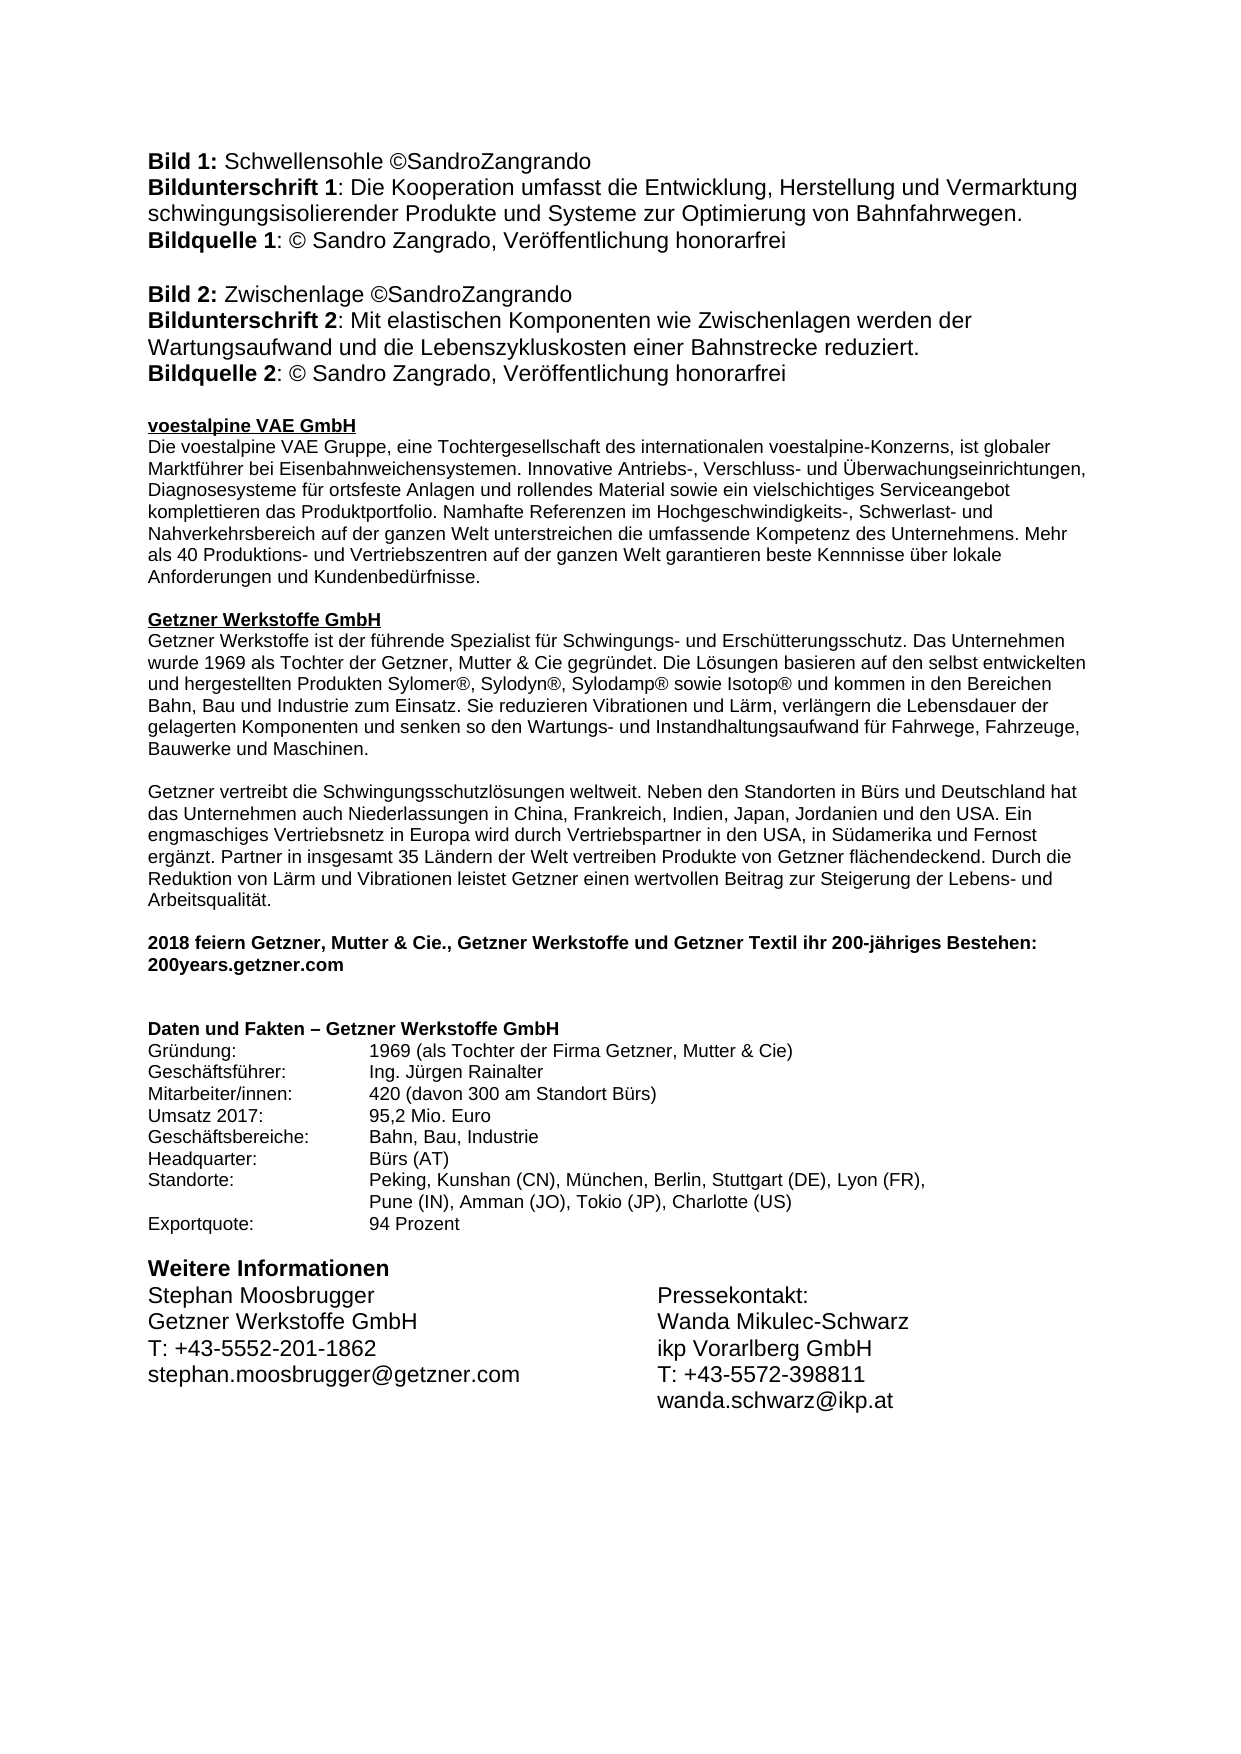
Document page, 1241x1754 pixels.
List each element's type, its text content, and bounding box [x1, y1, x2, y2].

text Getzner Werkstoffe ist der führende Spezialist für Schwingungs- und Erschütterungsschutz. Das Unternehmen wurde 1969 als Tochter der Getzner, Mutter & Cie gegründet. Die Lösungen basieren auf den selbst entwickelten und hergestellten Produkten Sylomer®, Sylodyn®, Sylodamp® sowie Isotop® und kommen in den Bereichen Bahn, Bau und Industrie zum Einsatz. Sie reduzieren Vibrationen und Lärm, verlängern die Lebensdauer der gelagerten Komponenten und senken so den Wartungs- und Instandhaltungsaufwand für Fahrwege, Fahrzeuge, Bauwerke und Maschinen. [148, 630, 1093, 759]
text Daten und Fakten – Getzner Werkstoffe GmbH [148, 1018, 1093, 1040]
text Bild 2: Zwischenlage ©SandroZangrando [148, 281, 1093, 307]
text Geschäftsführer: Ing. Jürgen Rainalter [148, 1061, 1093, 1083]
text Wanda Mikulec-Schwarz [657, 1308, 1093, 1334]
text wanda.schwarz@ikp.at [657, 1387, 1093, 1413]
text voestalpine VAE GmbH [148, 414, 1093, 436]
text Stephan Moosbrugger [148, 1282, 583, 1308]
text Getzner vertreibt die Schwingungsschutzlösungen weltweit. Neben den Standorten in Bürs und Deutschland hat das Unternehmen auch Niederlassungen in China, Frankreich, Indien, Japan, Jordanien und den USA. Ein engmaschiges Vertriebsnetz in Europa wird durch Vertriebspartner in den USA, in Südamerika und Fernost ergänzt. Partner in insgesamt 35 Ländern der Welt vertreiben Produkte von Getzner flächendeckend. Durch die Reduktion von Lärm und Vibrationen leistet Getzner einen wertvollen Beitrag zur Steigerung der Lebens- und Arbeitsqualität. [148, 781, 1093, 910]
text Geschäftsbereiche: Bahn, Bau, Industrie [148, 1126, 1093, 1148]
text T: +43-5552-201-1862 [148, 1334, 583, 1361]
text Getzner Werkstoffe GmbH [148, 608, 1093, 630]
text stephan.moosbrugger@getzner.com [148, 1361, 583, 1387]
text Bildunterschrift 1: Die Kooperation umfasst die Entwicklung, Herstellung und Vermarktung schwingungsisolierender Produkte und Systeme zur Optimierung von Bahnfahrwegen. Bildquelle 1: © Sandro Zangrado, Veröffentlichung honorarfrei [148, 174, 1093, 253]
text Getzner Werkstoffe GmbH [148, 1308, 583, 1334]
text Die voestalpine VAE Gruppe, eine Tochtergesellschaft des internationalen voestalpine-Konzerns, ist globaler Marktführer bei Eisenbahnweichensystemen. Innovative Antriebs-, Verschluss- und Überwachungseinrichtungen, Diagnosesysteme für ortsfeste Anlagen und rollendes Material sowie ein vielschichtiges Serviceangebot komplettieren das Produktportfolio. Namhafte Referenzen im Hochgeschwindigkeits-, Schwerlast- und Nahverkehrsbereich auf der ganzen Welt unterstreichen die umfassende Kompetenz des Unternehmens. Mehr als 40 Produktions- und Vertriebszentren auf der ganzen Welt garantieren beste Kennnisse über lokale Anforderungen und Kundenbedürfnisse. [148, 436, 1093, 587]
text Exportquote: 94 Prozent [148, 1212, 1093, 1234]
text 2018 feiern Getzner, Mutter & Cie., Getzner Werkstoffe und Getzner Textil ihr 200-jähriges Bestehen: 200years.getzner.com [148, 932, 1093, 975]
text ikp Vorarlberg GmbH [657, 1334, 1093, 1361]
text T: +43-5572-398811 [657, 1361, 1093, 1387]
text Weitere Informationen [148, 1255, 1093, 1282]
text Umsatz 2017: 95,2 Mio. Euro [148, 1104, 1093, 1126]
text Pressekontakt: [657, 1282, 1093, 1308]
text Bildunterschrift 2: Mit elastischen Komponenten wie Zwischenlagen werden der Wartungsaufwand und die Lebenszykluskosten einer Bahnstrecke reduziert. Bildquelle 2: © Sandro Zangrado, Veröffentlichung honorarfrei [148, 307, 1093, 386]
text Mitarbeiter/innen: 420 (davon 300 am Standort Bürs) [148, 1083, 1093, 1104]
text Bild 1: Schwellensohle ©SandroZangrando [148, 148, 1093, 174]
text Headquarter: Bürs (AT) Standorte: Peking, Kunshan (CN), München, Berlin, Stuttgart (DE), Lyon (FR), Pune (IN), Amman (JO), Tokio (JP), Charlotte (US) [148, 1148, 1093, 1212]
text Gründung: 1969 (als Tochter der Firma Getzner, Mutter & Cie) [148, 1040, 1093, 1061]
